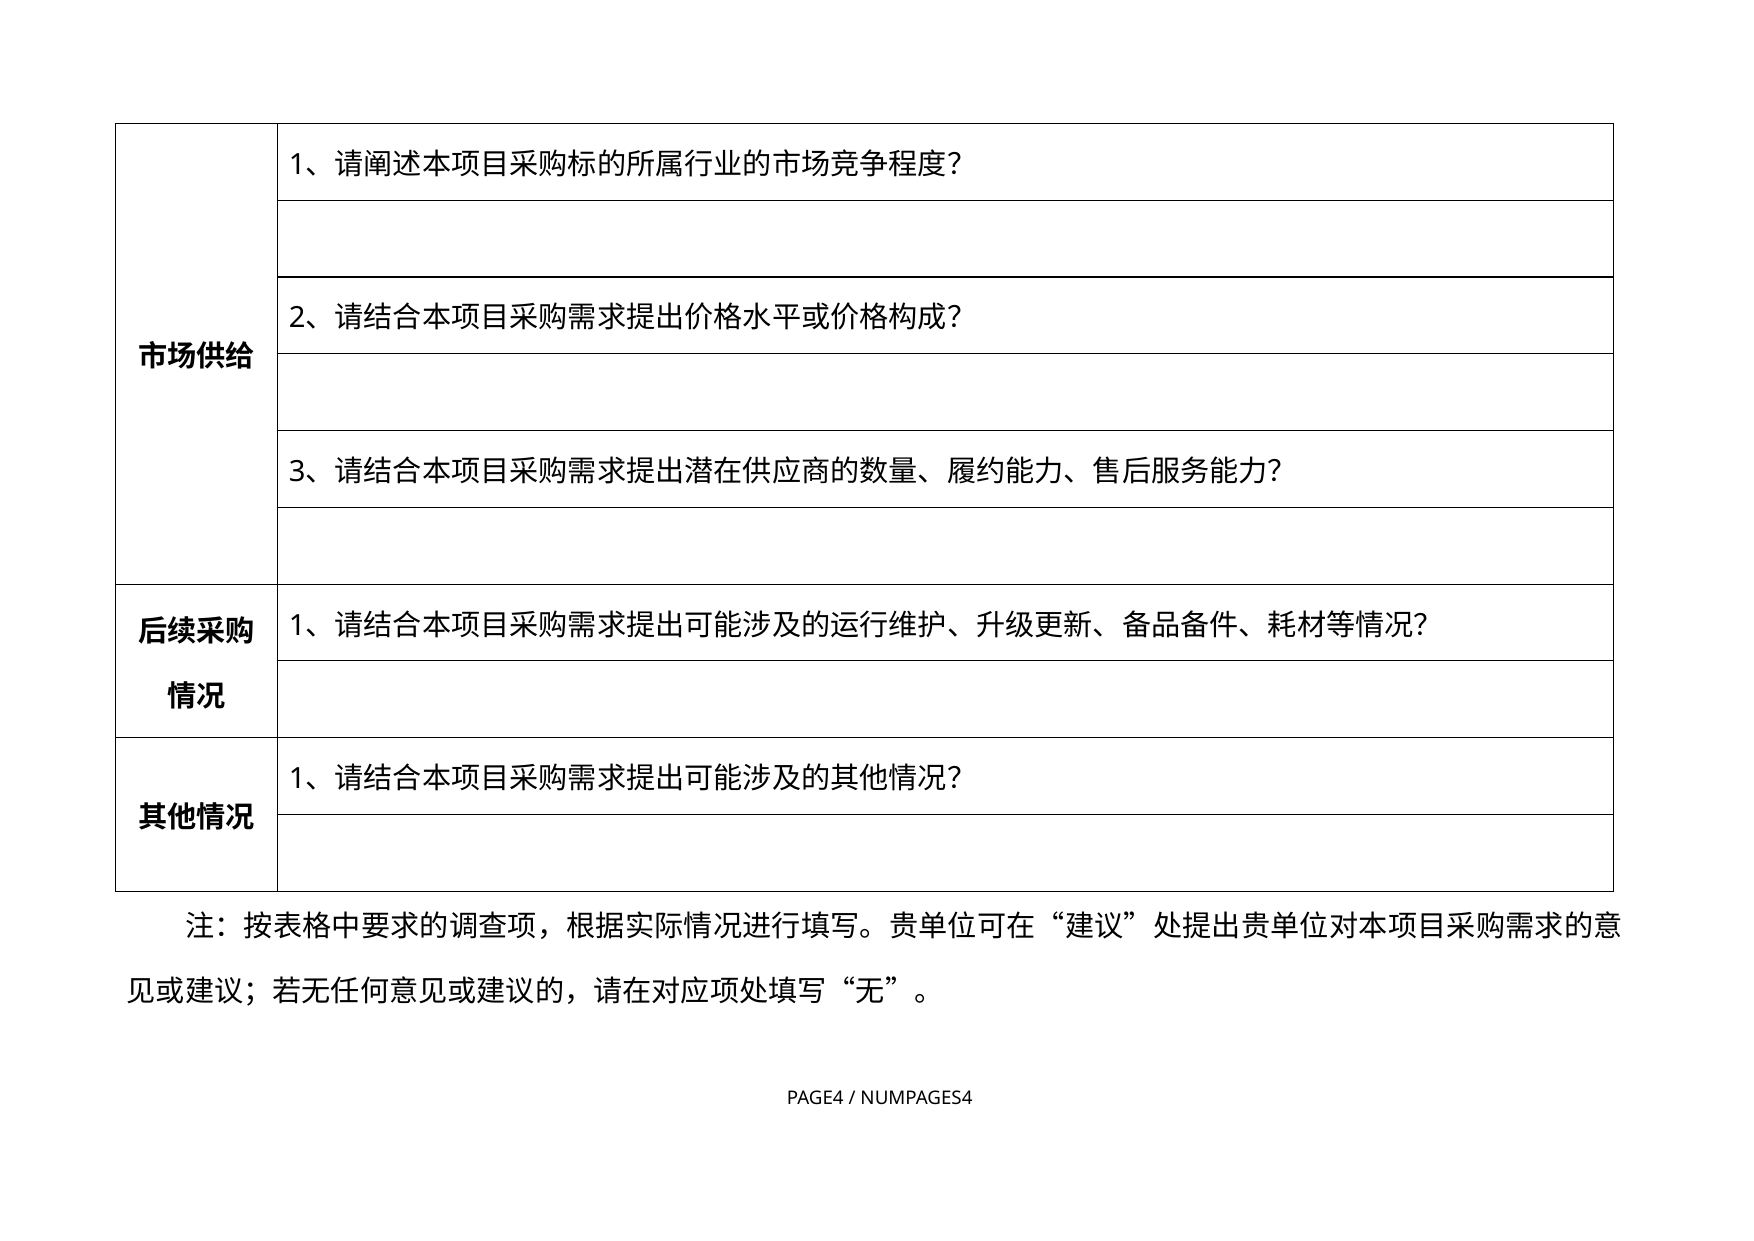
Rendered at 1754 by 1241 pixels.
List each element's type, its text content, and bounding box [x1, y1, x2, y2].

table_cell 1、请结合本项目采购需求提出可能涉及的其他情况？ [278, 738, 1613, 814]
table_cell 市场供给 [116, 124, 277, 583]
table_cell [278, 201, 1613, 276]
table_cell [278, 508, 1613, 583]
table_cell 1、请阐述本项目采购标的所属行业的市场竞争程度？ [278, 124, 1613, 200]
table_cell 1、请结合本项目采购需求提出可能涉及的运行维护、升级更新、备品备件、耗材等情况？ [278, 585, 1613, 660]
table_cell [278, 354, 1613, 430]
table_cell 2、请结合本项目采购需求提出价格水平或价格构成？ [278, 278, 1613, 353]
table_cell 其他情况 [116, 738, 277, 891]
table_cell [278, 815, 1613, 891]
table_cell 3、请结合本项目采购需求提出潜在供应商的数量、履约能力、售后服务能力？ [278, 431, 1613, 507]
text 注：按表格中要求的调查项，根据实际情况进行填写。贵单位可在“建议”处提出贵单位对本项目采购需求的意见或建议；若无任何意见或建议的，请在对应项处填写“无”。 [126, 892, 1628, 1022]
table_cell 后续采购情况 [116, 585, 277, 737]
table_cell [278, 661, 1613, 737]
